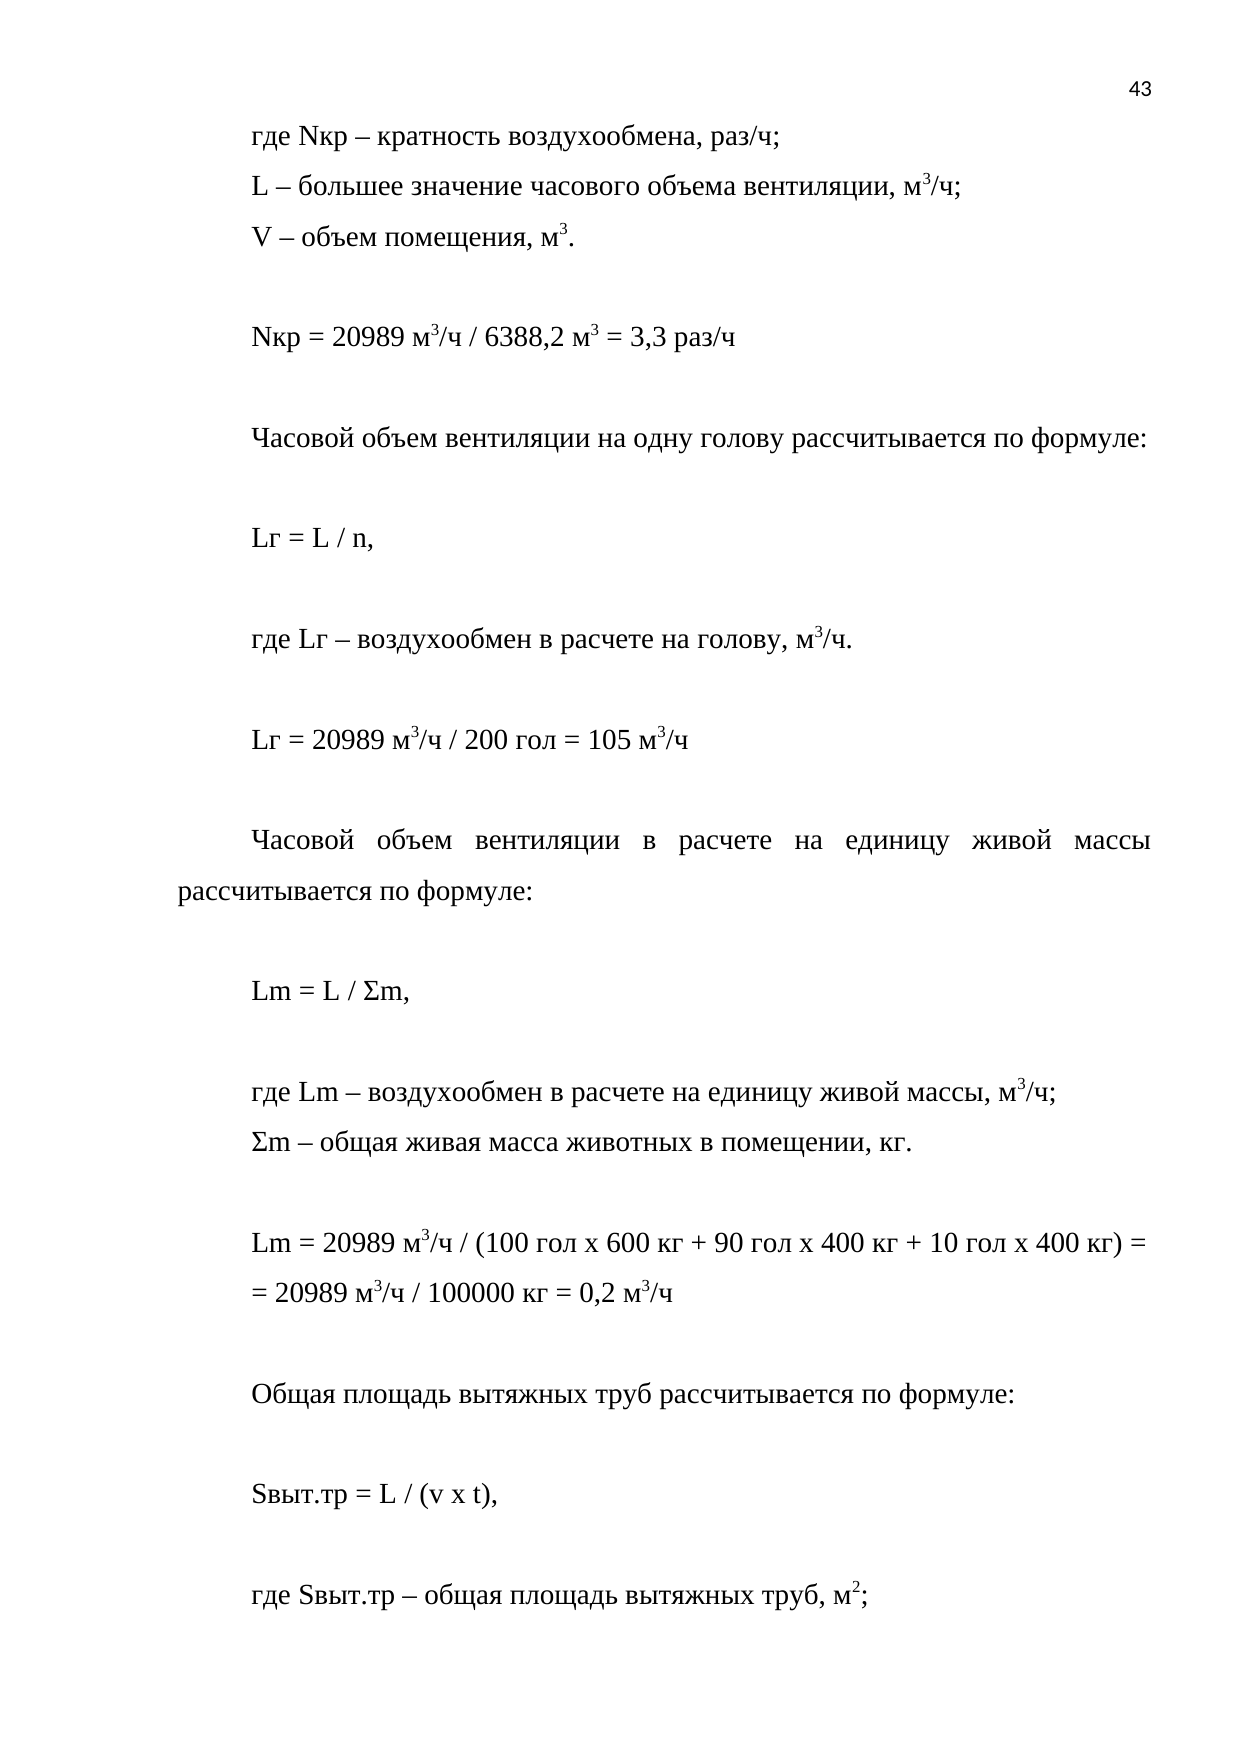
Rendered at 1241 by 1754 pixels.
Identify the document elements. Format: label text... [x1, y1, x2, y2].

text = 20989 м3/ч / 100000 кг = 0,2 м3/ч [177, 1275, 1152, 1309]
text Sвыт.тр = L / (v х t), [177, 1477, 1152, 1510]
text Nкр = 20989 м3/ч / 6388,2 м3 = 3,3 раз/ч [177, 319, 1152, 353]
text Часовой объем вентиляции в расчете на единицу живой массы рассчитывается по формуле: [177, 822, 1152, 906]
text где Sвыт.тр – общая площадь вытяжных труб, м2; [177, 1577, 1152, 1611]
text L – большее значение часового объема вентиляции, м3/ч; [177, 168, 1152, 202]
text Часовой объем вентиляции на одну голову рассчитывается по формуле: [177, 420, 1152, 453]
text Lг = 20989 м3/ч / 200 гол = 105 м3/ч [177, 722, 1152, 755]
text Общая площадь вытяжных труб рассчитывается по формуле: [177, 1376, 1152, 1409]
text Lm = L / Σm, [177, 973, 1152, 1007]
text где Nкр – кратность воздухообмена, раз/ч; [177, 118, 1152, 152]
text Lг = L / n, [177, 521, 1152, 554]
text Lm = 20989 м3/ч / (100 гол х 600 кг + 90 гол х 400 кг + 10 гол х 400 кг) = [177, 1225, 1152, 1258]
text Σm – общая живая масса животных в помещении, кг. [177, 1124, 1152, 1158]
text где Lг – воздухообмен в расчете на голову, м3/ч. [177, 621, 1152, 655]
text где Lm – воздухообмен в расчете на единицу живой массы, м3/ч; [177, 1074, 1152, 1108]
text V – объем помещения, м3. [177, 219, 1152, 252]
